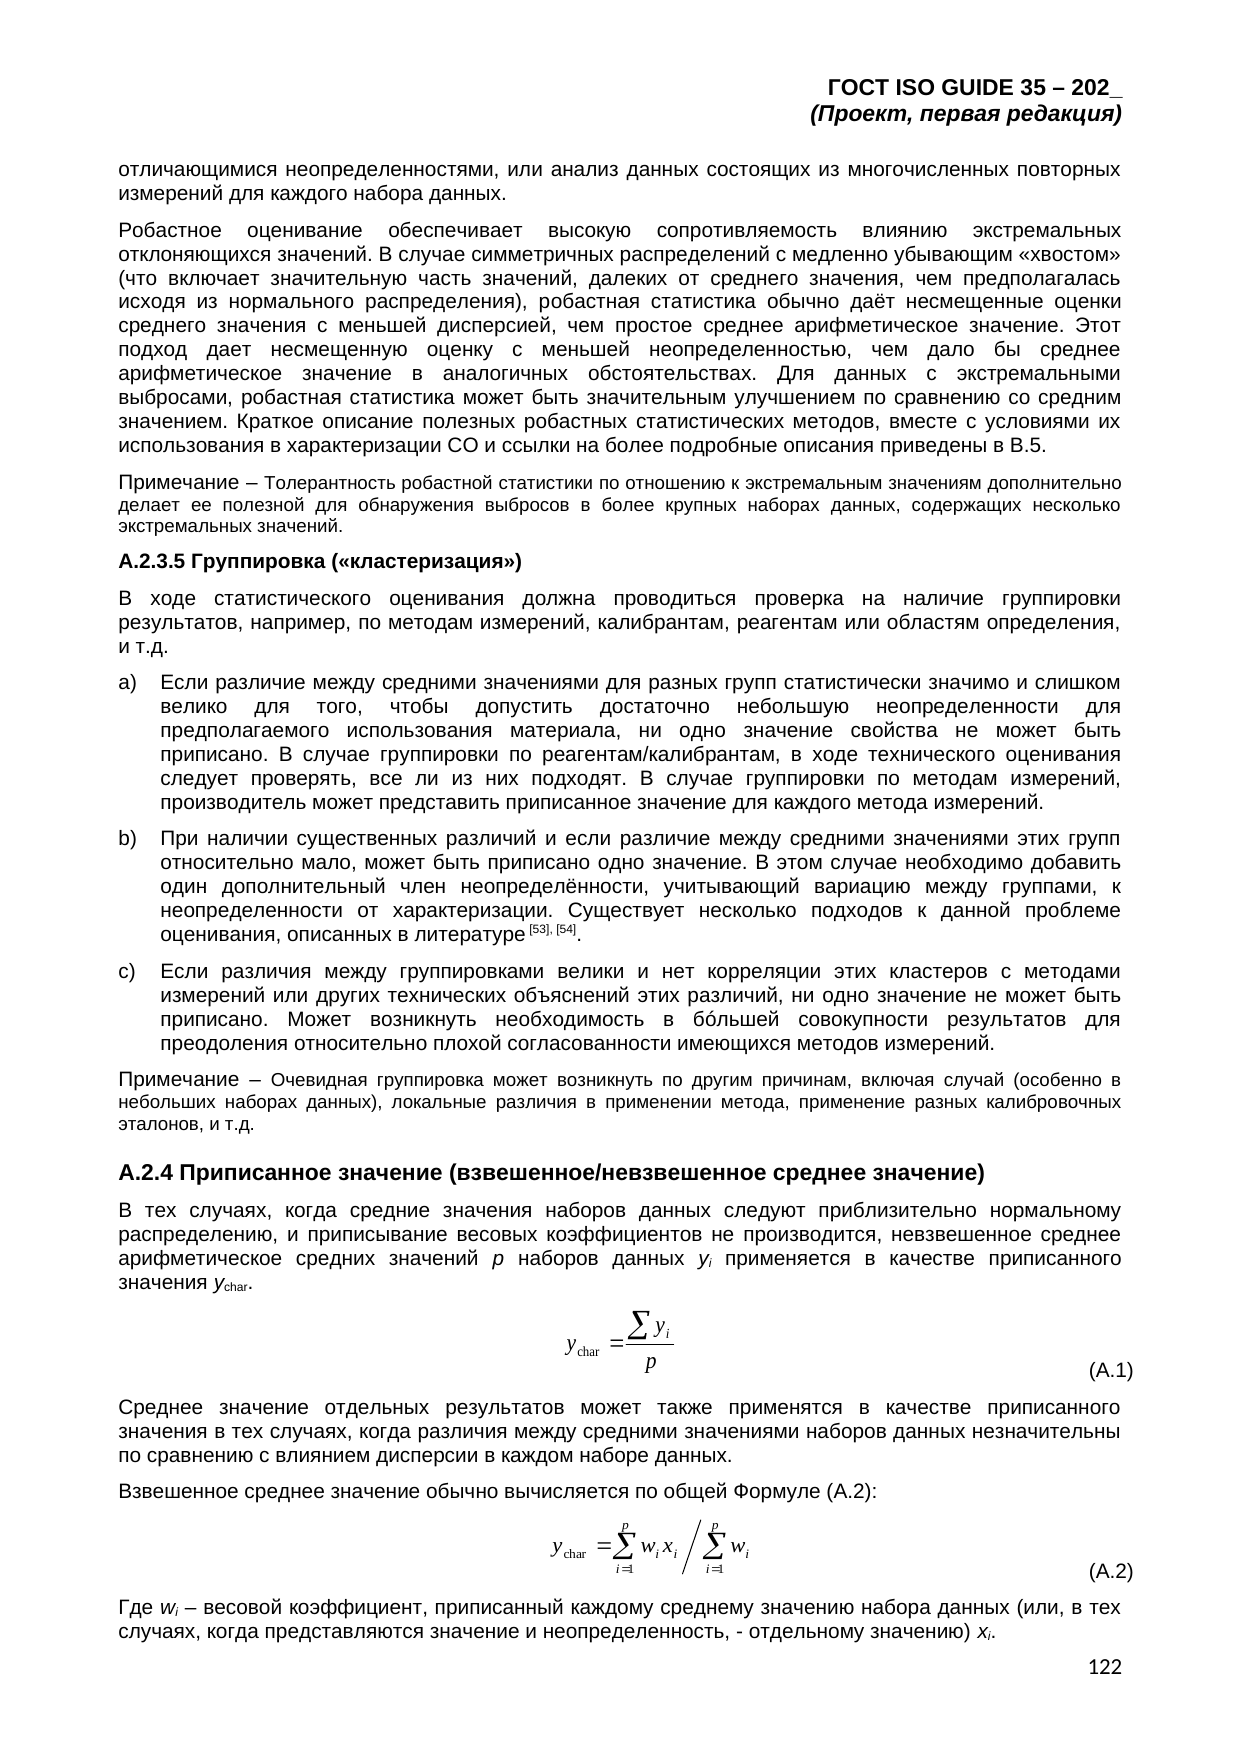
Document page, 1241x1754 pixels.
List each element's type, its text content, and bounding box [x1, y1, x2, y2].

text В ходе статистического оценивания должна проводиться проверка на наличие группировки результатов, например, по методам измерений, калибрантам, реагентам или областям определения, и т.д. [118, 586, 1122, 657]
text Где wi – весовой коэффициент, приписанный каждому среднему значению набора данных (или, в тех случаях, когда представляются значение и неопределенность, - отдельному значению) xi. [118, 1595, 1122, 1643]
text Взвешенное среднее значение обычно вычисляется по общей Формуле (А.2): [118, 1479, 1122, 1503]
text Робастное оценивание обеспечивает высокую сопротивляемость влиянию экстремальных отклоняющихся значений. В случае симметричных распределений с медленно убывающим «хвостом» (что включает значительную часть значений, далеких от среднего значения, чем предполагалась исходя из нормального распределения), робастная статистика обычно даёт несмещенные оценки среднего значения с меньшей дисперсией, чем простое среднее арифметическое значение. Этот подход дает несмещенную оценку с меньшей неопределенностью, чем дало бы среднее арифметическое значение в аналогичных обстоятельствах. Для данных с экстремальными выбросами, робастная статистика может быть значительным улучшением по сравнению со средним значением. Краткое описание полезных робастных статистических методов, вместе с условиями их использования в характеризации СО и ссылки на более подробные описания приведены в В.5. [118, 217, 1122, 457]
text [118, 157, 1122, 205]
text В тех случаях, когда средние значения наборов данных следуют приблизительно нормальному распределению, и приписывание весовых коэффициентов не производится, невзвешенное среднее арифметическое средних значений p наборов данных yi применяется в качестве приписанного значения ychar. [118, 1198, 1122, 1294]
text Примечание – Толерантность робастной статистики по отношению к экстремальным значениям дополнительно делает ее полезной для обнаружения выбросов в более крупных наборах данных, содержащих несколько экстремальных значений. [118, 469, 1122, 537]
text Среднее значение отдельных результатов может также применятся в качестве приписанного значения в тех случаях, когда различия между средними значениями наборов данных незначительны по сравнению с влиянием дисперсии в каждом наборе данных. [118, 1395, 1122, 1467]
text А.2.4 Приписанное значение (взвешенное/невзвешенное среднее значение) [118, 1159, 1122, 1185]
text a) Если различие между средними значениями для разных групп статистически значимо и слишком велико для того, чтобы допустить достаточно небольшую неопределенности для предполагаемого использования материала, ни одно значение свойства не может быть приписано. В случае группировки по реагентам/калибрантам, в ходе технического оценивания следует проверять, все ли из них подходят. В случае группировки по методам измерений, производитель может представить приписанное значение для каждого метода измерений. [118, 670, 1122, 814]
text (A.1) [561, 1306, 1122, 1382]
text Примечание – Очевидная группировка может возникнуть по другим причинам, включая случай (особенно в небольших наборах данных), локальные различия в применении метода, применение разных калибровочных эталонов, и т.д. [118, 1067, 1122, 1134]
text b) При наличии существенных различий и если различие между средними значениями этих групп относительно мало, может быть приписано одно значение. В этом случае необходимо добавить один дополнительный член неопределённости, учитывающий вариацию между группами, к неопределенности от характеризации. Существует несколько подходов к данной проблеме оценивания, описанных в литературе [53], [54]. [118, 826, 1122, 946]
text (A.2) [546, 1516, 1122, 1583]
text А.2.3.5 Группировка («кластеризация») [118, 549, 1122, 573]
text c) Если различия между группировками велики и нет корреляции этих кластеров с методами измерений или других технических объяснений этих различий, ни одно значение не может быть приписано. Может возникнуть необходимость в бóльшей совокупности результатов для преодоления относительно плохой согласованности имеющихся методов измерений. [118, 958, 1122, 1054]
